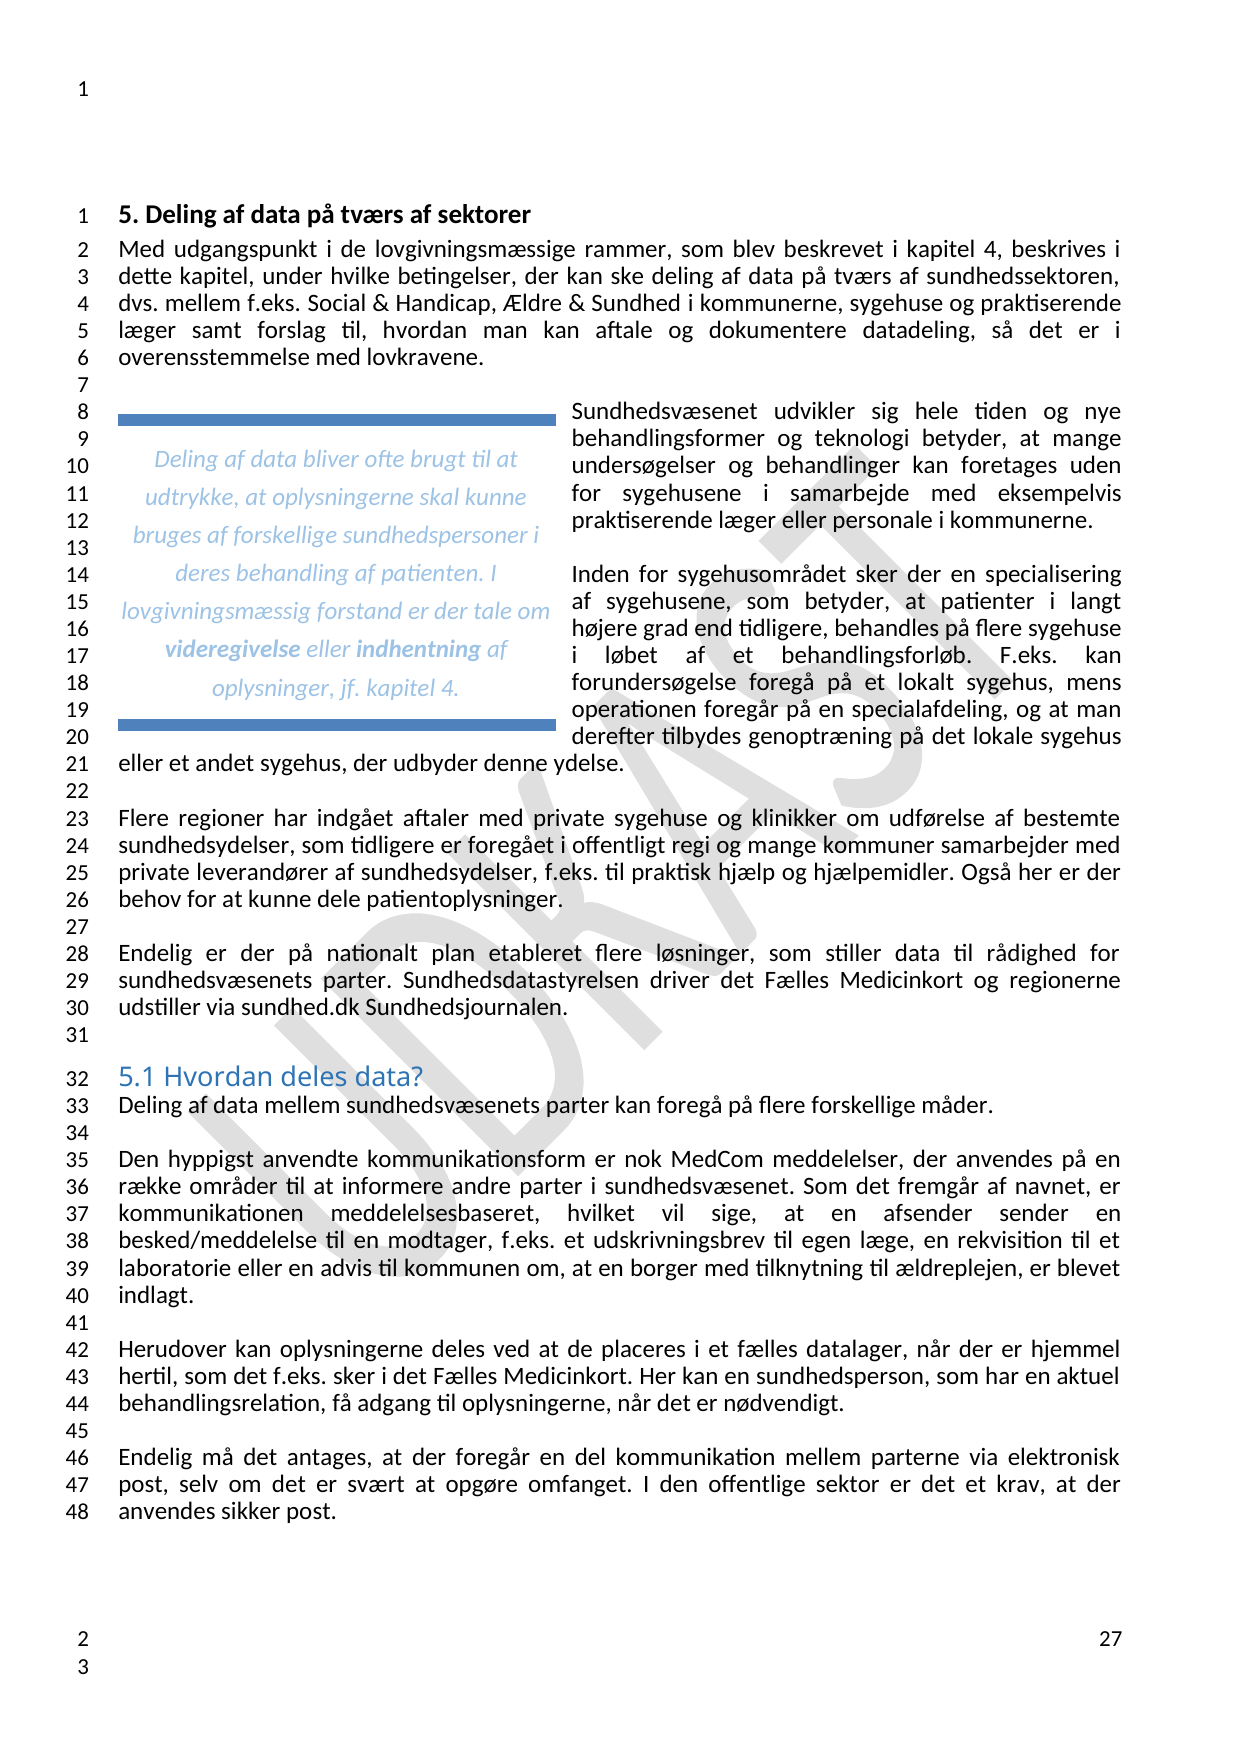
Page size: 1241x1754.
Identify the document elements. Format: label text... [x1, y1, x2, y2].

subtitle 5. Deling af data på tværs af sektorer [118, 202, 1122, 229]
text Flere regioner har indgået aftaler med private sygehuse og klinikker om udførelse af bestemte sundhedsydelser, som tidligere er foregået i offentligt regi og mange kommuner samarbejder med private leverandører af sundhedsydelser, f.eks. til praktisk hjælp og hjælpemidler. Også her er der behov for at kunne dele patientoplysninger. [118, 804, 1122, 913]
text Herudover kan oplysningerne deles ved at de placeres i et fælles datalager, når der er hjemmel hertil, som det f.eks. sker i det Fælles Medicinkort. Her kan en sundhedsperson, som har en aktuel behandlingsrelation, få adgang til oplysningerne, når det er nødvendigt. [118, 1336, 1122, 1417]
text Med udgangspunkt i de lovgivningsmæssige rammer, som blev beskrevet i kapitel 4, beskrives i dette kapitel, under hvilke betingelser, der kan ske deling af data på tværs af sundhedssektoren, dvs. mellem f.eks. Social & Handicap, Ældre & Sundhed i kommunerne, sygehuse og praktiserende læger samt forslag til, hvordan man kan aftale og dokumentere datadeling, så det er i overensstemmelse med lovkravene. [118, 236, 1122, 371]
text Deling af data mellem sundhedsvæsenets parter kan foregå på flere forskellige måder. [118, 1092, 1122, 1119]
text Sundhedsvæsenet udvikler sig hele tiden og nye behandlingsformer og teknologi betyder, at mange undersøgelser og behandlinger kan foretages uden for sygehusene i samarbejde med eksempelvis praktiserende læger eller personale i kommunerne. [118, 398, 1122, 533]
text Endelig er der på nationalt plan etableret flere løsninger, som stiller data til rådighed for sundhedsvæsenets parter. Sundhedsdatastyrelsen driver det Fælles Medicinkort og regionerne udstiller via sundhed.dk Sundhedsjournalen. [118, 940, 1122, 1021]
text Den hyppigst anvendte kommunikationsform er nok MedCom meddelelser, der anvendes på en række områder til at informere andre parter i sundhedsvæsenet. Som det fremgår af navnet, er kommunikationen meddelelsesbaseret, hvilket vil sige, at en afsender sender en besked/meddelelse til en modtager, f.eks. et udskrivningsbrev til egen læge, en rekvisition til et laboratorie eller en advis til kommunen om, at en borger med tilknytning til ældreplejen, er blevet indlagt. [118, 1146, 1122, 1308]
text Inden for sygehusområdet sker der en specialisering af sygehusene, som betyder, at patienter i langt højere grad end tidligere, behandles på flere sygehuse i løbet af et behandlingsforløb. F.eks. kan forundersøgelse foregå på et lokalt sygehus, mens operationen foregår på en specialafdeling, og at man derefter tilbydes genoptræning på det lokale sygehus eller et andet sygehus, der udbyder denne ydelse. [118, 561, 1122, 777]
text Endelig må det antages, at der foregår en del kommunikation mellem parterne via elektronisk post, selv om det er svært at opgøre omfanget. I den offentlige sektor er det et krav, at der anvendes sikker post. [118, 1444, 1122, 1525]
subtitle 5.1 Hvordan deles data? [118, 1065, 1122, 1092]
